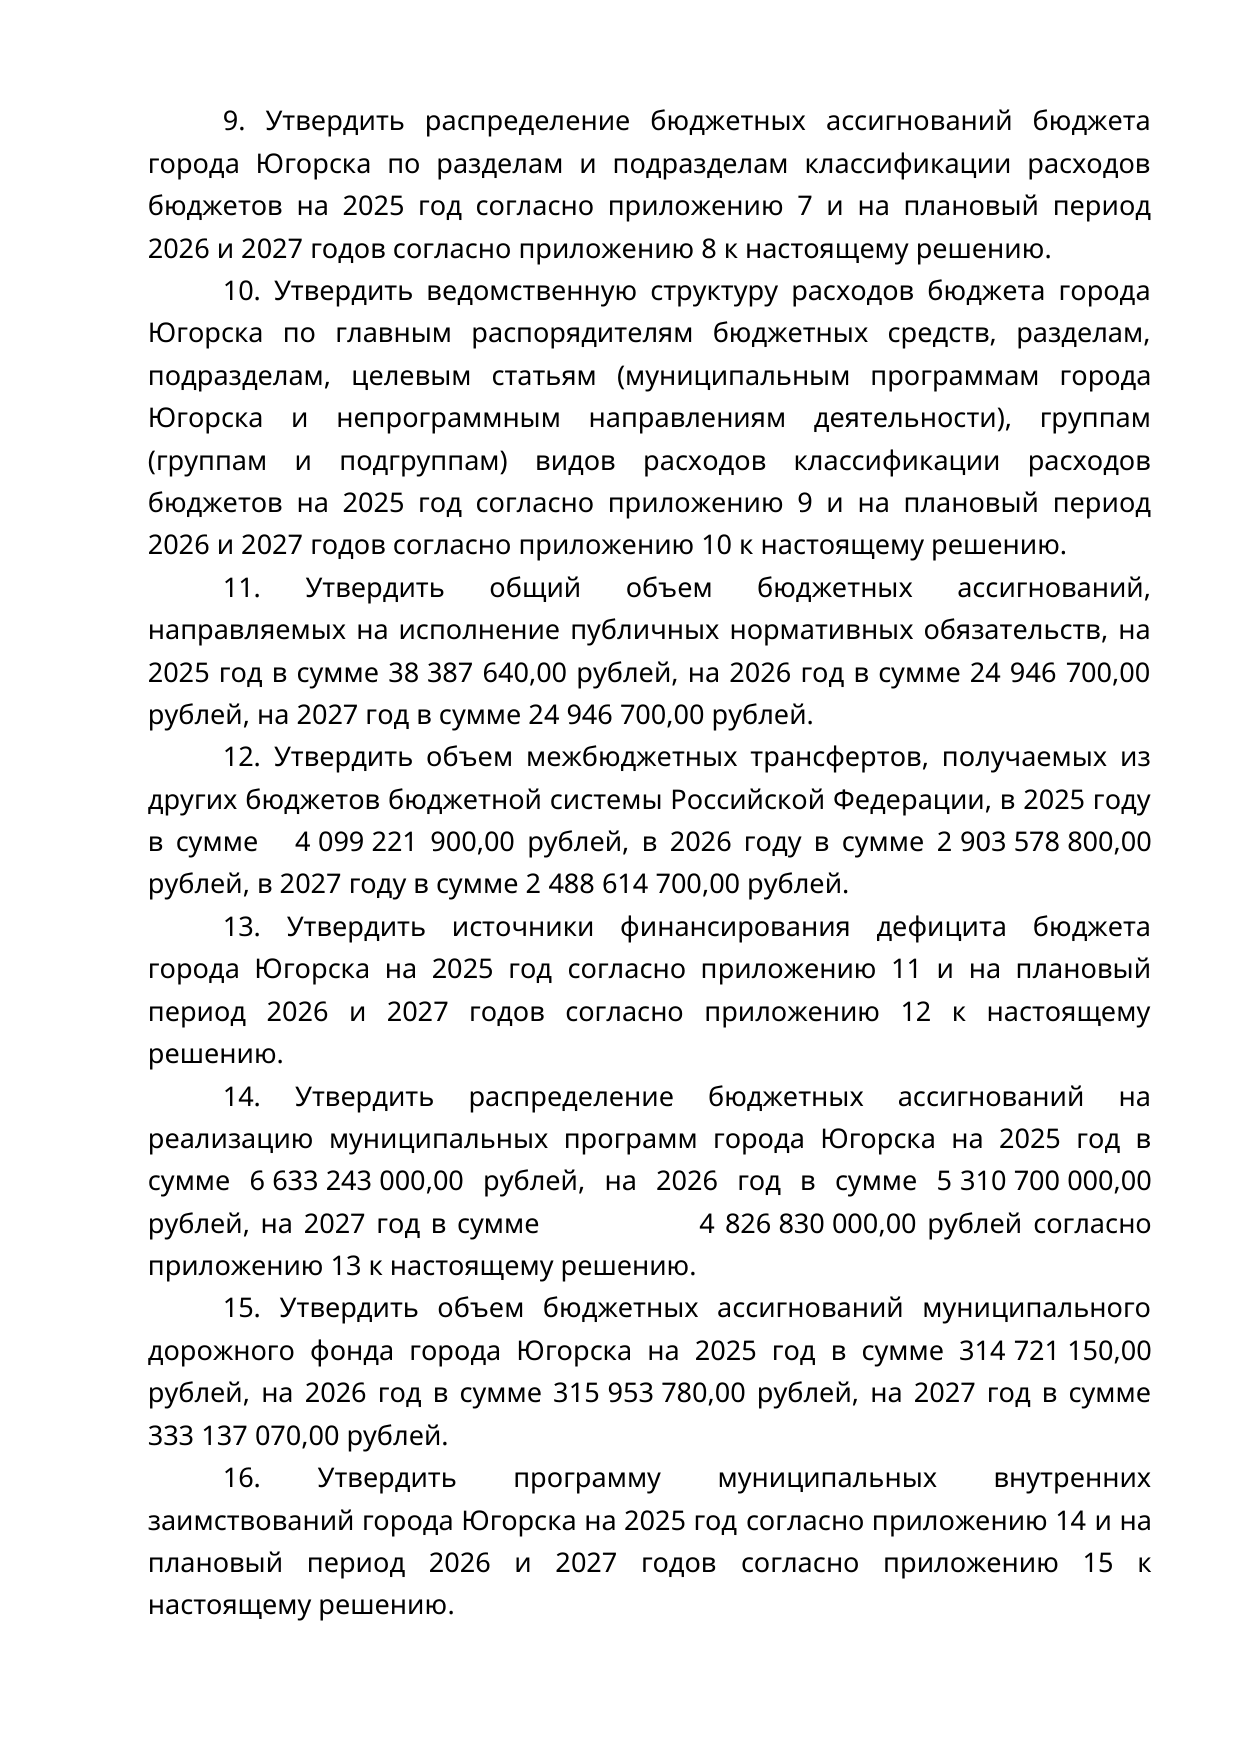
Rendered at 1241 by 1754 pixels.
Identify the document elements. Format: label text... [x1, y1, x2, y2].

text 10. Утвердить ведомственную структуру расходов бюджета города Югорска по главным распорядителям бюджетных средств, разделам, подразделам, целевым статьям (муниципальным программам города Югорска и непрограммным направлениям деятельности), группам (группам и подгруппам) видов расходов классификации расходов бюджетов на 2025 год согласно приложению 9 и на плановый период 2026 и 2027 годов согласно приложению 10 к настоящему решению. [148, 271, 1152, 563]
text 14. Утвердить распределение бюджетных ассигнований на реализацию муниципальных программ города Югорска на 2025 год в сумме 6 633 243 000,00 рублей, на 2026 год в сумме 5 310 700 000,00 рублей, на 2027 год в сумме 4 826 830 000,00 рублей согласно приложению 13 к настоящему решению. [148, 1077, 1152, 1283]
text 12. Утвердить объем межбюджетных трансфертов, получаемых из других бюджетов бюджетной системы Российской Федерации, в 2025 году в сумме 4 099 221 900,00 рублей, в 2026 году в сумме 2 903 578 800,00 рублей, в 2027 году в сумме 2 488 614 700,00 рублей. [148, 738, 1152, 902]
text 11. Утвердить общий объем бюджетных ассигнований, направляемых на исполнение публичных нормативных обязательств, на 2025 год в сумме 38 387 640,00 рублей, на 2026 год в сумме 24 946 700,00 рублей, на 2027 год в сумме 24 946 700,00 рублей. [148, 568, 1152, 732]
text 16. Утвердить программу муниципальных внутренних заимствований города Югорска на 2025 год согласно приложению 14 и на плановый период 2026 и 2027 годов согласно приложению 15 к настоящему решению. [148, 1458, 1152, 1623]
text 9. Утвердить распределение бюджетных ассигнований бюджета города Югорска по разделам и подразделам классификации расходов бюджетов на 2025 год согласно приложению 7 и на плановый период 2026 и 2027 годов согласно приложению 8 к настоящему решению. [148, 102, 1152, 266]
text 15. Утвердить объем бюджетных ассигнований муниципального дорожного фонда города Югорска на 2025 год в сумме 314 721 150,00 рублей, на 2026 год в сумме 315 953 780,00 рублей, на 2027 год в сумме 333 137 070,00 рублей. [148, 1289, 1152, 1453]
text 13. Утвердить источники финансирования дефицита бюджета города Югорска на 2025 год согласно приложению 11 и на плановый период 2026 и 2027 годов согласно приложению 12 к настоящему решению. [148, 907, 1152, 1071]
